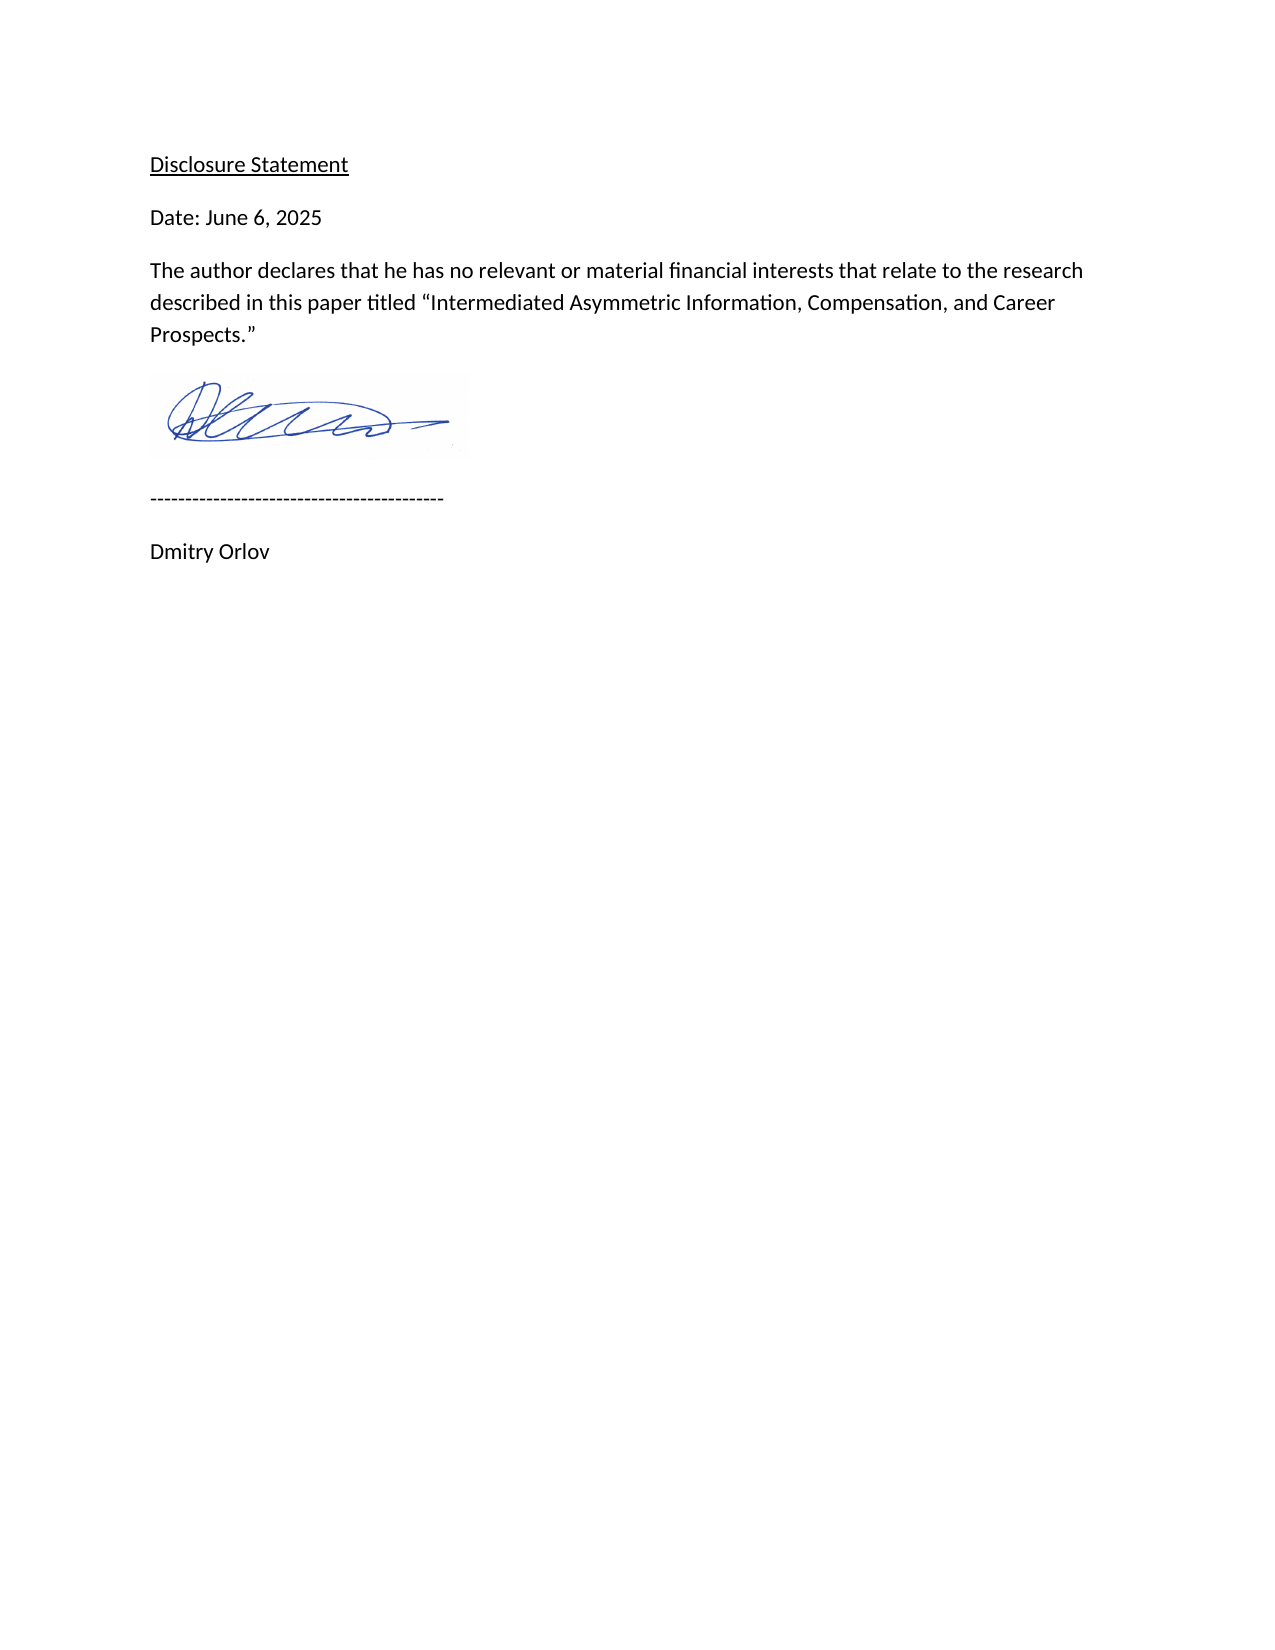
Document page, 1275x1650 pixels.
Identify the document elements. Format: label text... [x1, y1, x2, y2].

text Dmitry Orlov [150, 537, 1125, 565]
text ------------------------------------------ [150, 484, 1125, 512]
text Disclosure Statement [150, 150, 1125, 178]
text Date: June 6, 2025 [150, 203, 1125, 231]
text The author declares that he has no relevant or material financial interests that relate to the research described in this paper titled “Intermediated Asymmetric Information, Compensation, and Career Prospects.” [150, 256, 1125, 348]
picture [150, 373, 469, 460]
